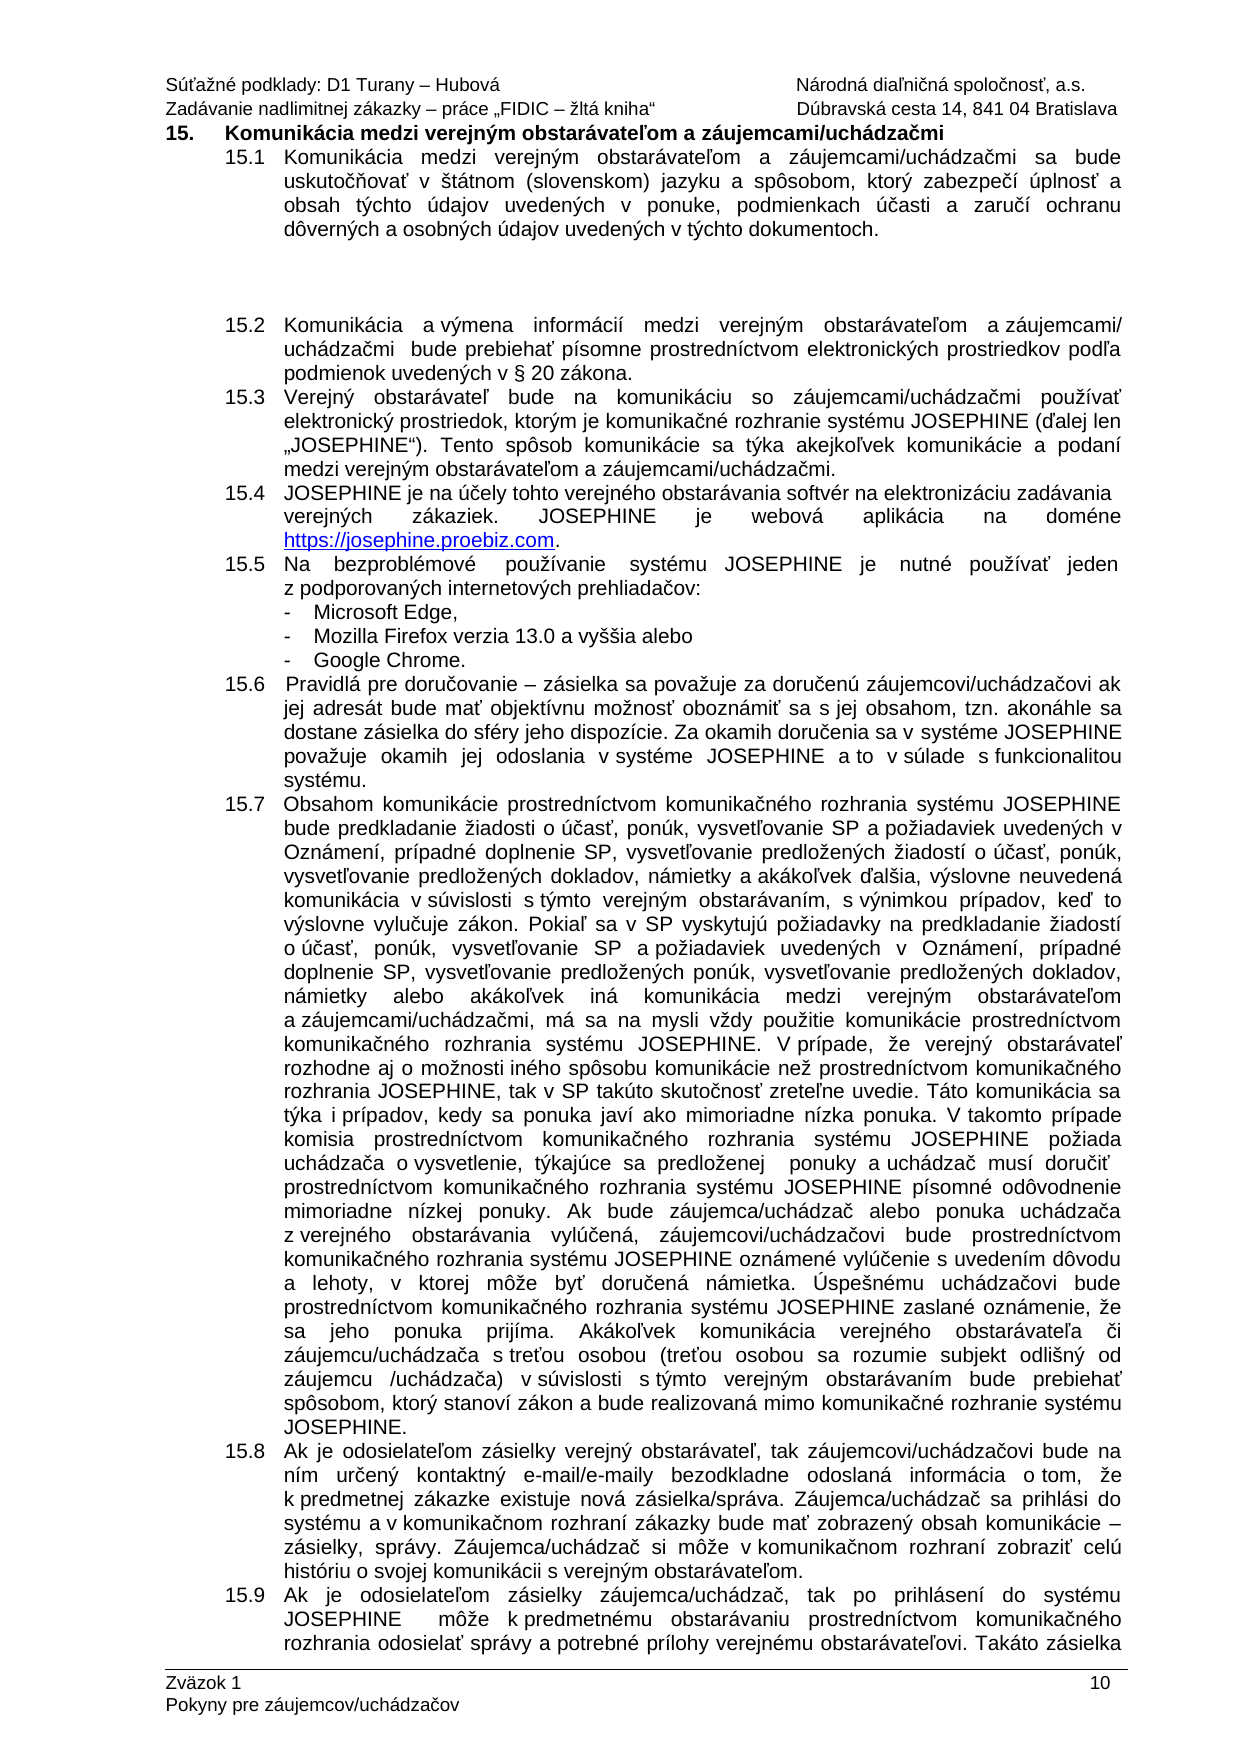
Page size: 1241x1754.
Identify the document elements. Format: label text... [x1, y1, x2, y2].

text 15.6 Pravidlá pre doručovanie – zásielka sa považuje za doručenú záujemcovi/uchádzačovi ak jej adresát bude mať objektívnu možnosť oboznámiť sa s jej obsahom, tzn. akonáhle sa dostane zásielka do sféry jeho dispozície. Za okamih doručenia sa v systéme JOSEPHINE považuje okamih jej odoslania v systéme JOSEPHINE a to v súlade s funkcionalitou systému. [224, 672, 1122, 792]
text - Google Chrome. [283, 648, 1122, 672]
text - Mozilla Firefox verzia 13.0 a vyššia alebo [283, 624, 1122, 648]
text - Microsoft Edge, [283, 600, 1122, 624]
text 15.7 Obsahom komunikácie prostredníctvom komunikačného rozhrania systému JOSEPHINE bude predkladanie žiadosti o účasť, ponúk, vysvetľovanie SP a požiadaviek uvedených v Oznámení, prípadné doplnenie SP, vysvetľovanie predložených žiadostí o účasť, ponúk, vysvetľovanie predložených dokladov, námietky a akákoľvek ďalšia, výslovne neuvedená komunikácia v súvislosti s týmto verejným obstarávaním, s výnimkou prípadov, keď to výslovne vylučuje zákon. Pokiaľ sa v SP vyskytujú požiadavky na predkladanie žiadostí o účasť, ponúk, vysvetľovanie SP a požiadaviek uvedených v Oznámení, prípadné doplnenie SP, vysvetľovanie predložených ponúk, vysvetľovanie predložených dokladov, námietky alebo akákoľvek iná komunikácia medzi verejným obstarávateľom a záujemcami/uchádzačmi, má sa na mysli vždy použitie komunikácie prostredníctvom komunikačného rozhrania systému JOSEPHINE. V prípade, že verejný obstarávateľ rozhodne aj o možnosti iného spôsobu komunikácie než prostredníctvom komunikačného rozhrania JOSEPHINE, tak v SP takúto skutočnosť zreteľne uvedie. Táto komunikácia sa týka i prípadov, kedy sa ponuka javí ako mimoriadne nízka ponuka. V takomto prípade komisia prostredníctvom komunikačného rozhrania systému JOSEPHINE požiada uchádzača o vysvetlenie, týkajúce sa predloženej ponuky a uchádzač musí doručiť prostredníctvom komunikačného rozhrania systému JOSEPHINE písomné odôvodnenie mimoriadne nízkej ponuky. Ak bude záujemca/uchádzač alebo ponuka uchádzača z verejného obstarávania vylúčená, záujemcovi/uchádzačovi bude prostredníctvom komunikačného rozhrania systému JOSEPHINE oznámené vylúčenie s uvedením dôvodu a lehoty, v ktorej môže byť doručená námietka. Úspešnému uchádzačovi bude prostredníctvom komunikačného rozhrania systému JOSEPHINE zaslané oznámenie, že sa jeho ponuka prijíma. Akákoľvek komunikácia verejného obstarávateľa či záujemcu/uchádzača s treťou osobou (treťou osobou sa rozumie subjekt odlišný od záujemcu /uchádzača) v súvislosti s týmto verejným obstarávaním bude prebiehať spôsobom, ktorý stanoví zákon a bude realizovaná mimo komunikačné rozhranie systému JOSEPHINE. [224, 792, 1122, 1439]
subtitle 15. Komunikácia medzi verejným obstarávateľom a záujemcami/uchádzačmi [165, 121, 1122, 145]
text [165, 1582, 1122, 1654]
text 15.4 JOSEPHINE je na účely tohto verejného obstarávania softvér na elektronizáciu zadávania [224, 480, 1122, 504]
text 15.8 Ak je odosielateľom zásielky verejný obstarávateľ, tak záujemcovi/uchádzačovi bude na ním určený kontaktný e-mail/e-maily bezodkladne odoslaná informácia o tom, že k predmetnej zákazke existuje nová zásielka/správa. Záujemca/uchádzač sa prihlási do systému a v komunikačnom rozhraní zákazky bude mať zobrazený obsah komunikácie – zásielky, správy. Záujemca/uchádzač si môže v komunikačnom rozhraní zobraziť celú históriu o svojej komunikácii s verejným obstarávateľom. [165, 1439, 1122, 1582]
text 15.2 Komunikácia a výmena informácií medzi verejným obstarávateľom a záujemcami/ uchádzačmi bude prebiehať písomne prostredníctvom elektronických prostriedkov podľa podmienok uvedených v § 20 zákona. [224, 313, 1122, 384]
text 15.1 Komunikácia medzi verejným obstarávateľom a záujemcami/uchádzačmi sa bude uskutočňovať v štátnom (slovenskom) jazyku a spôsobom, ktorý zabezpečí úplnosť a obsah týchto údajov uvedených v ponuke, podmienkach účasti a zaručí ochranu dôverných a osobných údajov uvedených v týchto dokumentoch. [224, 145, 1122, 241]
text 15.5 Na bezproblémové používanie systému JOSEPHINE je nutné používať jeden z podporovaných internetových prehliadačov: [224, 552, 1122, 600]
text 15.3 Verejný obstarávateľ bude na komunikáciu so záujemcami/uchádzačmi používať elektronický prostriedok, ktorým je komunikačné rozhranie systému JOSEPHINE (ďalej len „JOSEPHINE“). Tento spôsob komunikácie sa týka akejkoľvek komunikácie a podaní medzi verejným obstarávateľom a záujemcami/uchádzačmi. [224, 384, 1122, 480]
text verejných zákaziek. JOSEPHINE je webová aplikácia na doméne https://josephine.proebiz.com. [283, 504, 1122, 552]
